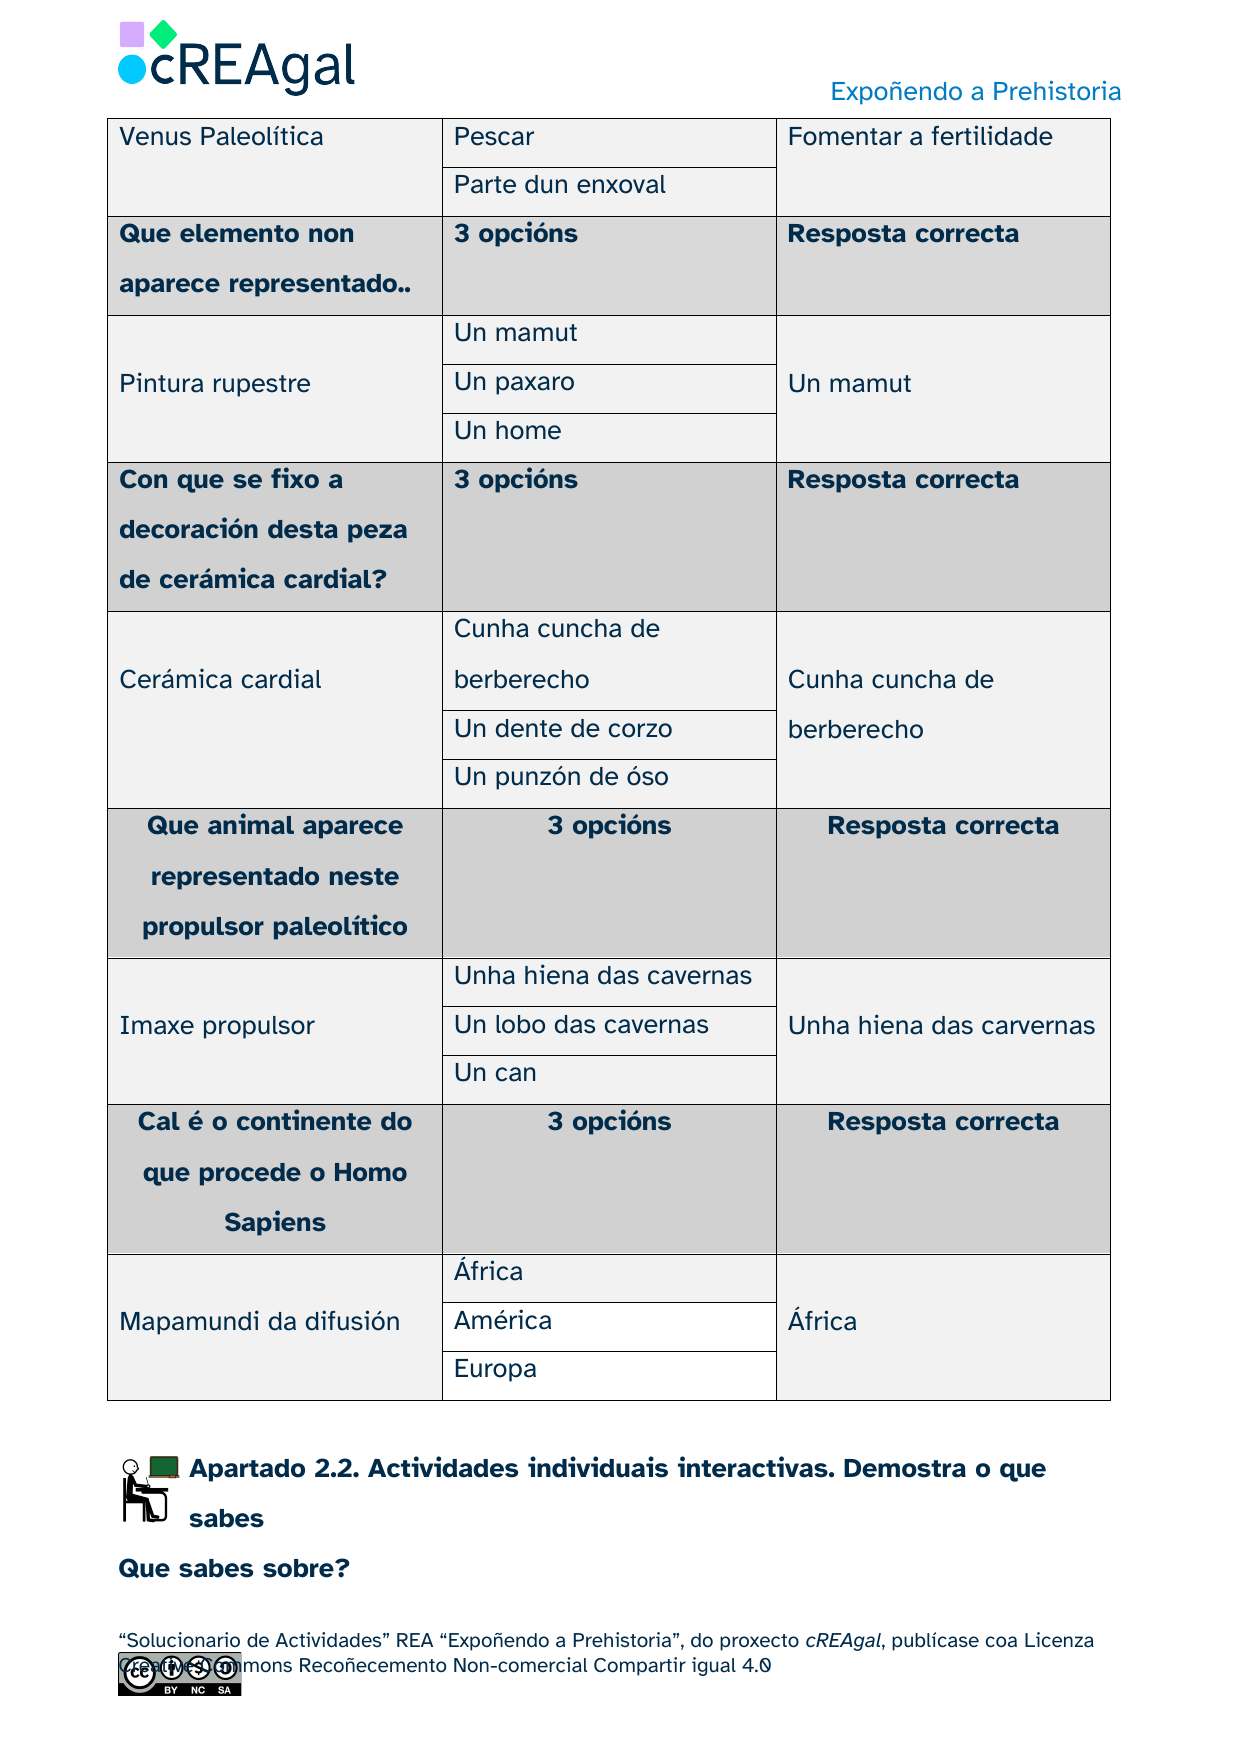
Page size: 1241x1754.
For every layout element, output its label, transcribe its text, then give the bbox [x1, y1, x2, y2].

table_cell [777, 119, 1110, 216]
table_cell Con que se fixo a decoración desta peza de cerámica cardial? [108, 463, 442, 611]
table_cell Parte dun enxoval [443, 168, 776, 216]
table_cell 3 opcións [443, 1105, 776, 1253]
table_cell Cerámica cardial [108, 612, 442, 808]
table_cell Un can [443, 1056, 776, 1104]
table_cell Cal é o continente do que procede o Homo Sapiens [108, 1105, 442, 1253]
table_cell 3 opcións [443, 217, 776, 315]
table_cell Que animal aparece representado neste propulsor paleolítico [108, 809, 442, 957]
picture [118, 20, 355, 96]
table_cell Un dente de corzo [443, 711, 776, 759]
table_cell Resposta correcta [777, 463, 1110, 611]
table_cell Resposta correcta [777, 217, 1110, 315]
table_cell 3 opcións [443, 809, 776, 957]
table_cell Cunha cuncha de berberecho [443, 612, 776, 710]
table_cell Un home [443, 414, 776, 462]
table_cell Cunha cuncha de berberecho [777, 612, 1110, 808]
text Apartado 2.2. Actividades individuais interactivas. Demostra o que sabes [118, 1451, 1122, 1535]
table_cell Pintura rupestre [108, 316, 442, 462]
text Que sabes sobre? [118, 1552, 1122, 1586]
table_cell Mapamundi da difusión [108, 1255, 442, 1400]
table_cell África [443, 1255, 776, 1302]
picture [118, 1652, 242, 1696]
table_cell Un mamut [777, 316, 1110, 462]
table_cell Imaxe propulsor [108, 959, 442, 1104]
table_cell Un mamut [443, 316, 776, 364]
table_cell Unha hiena das cavernas [443, 959, 776, 1006]
table_cell Un paxaro [443, 365, 776, 413]
table_cell Venus Paleolítica [108, 119, 442, 216]
table_cell Unha hiena das carvernas [777, 959, 1110, 1104]
table_cell Que elemento non aparece representado.. [108, 217, 442, 315]
table_cell Resposta correcta [777, 809, 1110, 957]
table_cell Pescar [443, 119, 776, 167]
table_cell Resposta correcta [777, 1105, 1110, 1253]
table_cell Un lobo das cavernas [443, 1007, 776, 1055]
table_cell Un punzón de óso [443, 760, 776, 808]
table_cell América [443, 1303, 776, 1351]
table_cell Europa [443, 1352, 776, 1400]
table_cell 3 opcións [443, 463, 776, 611]
table_cell África [777, 1255, 1110, 1400]
picture [118, 1453, 189, 1525]
